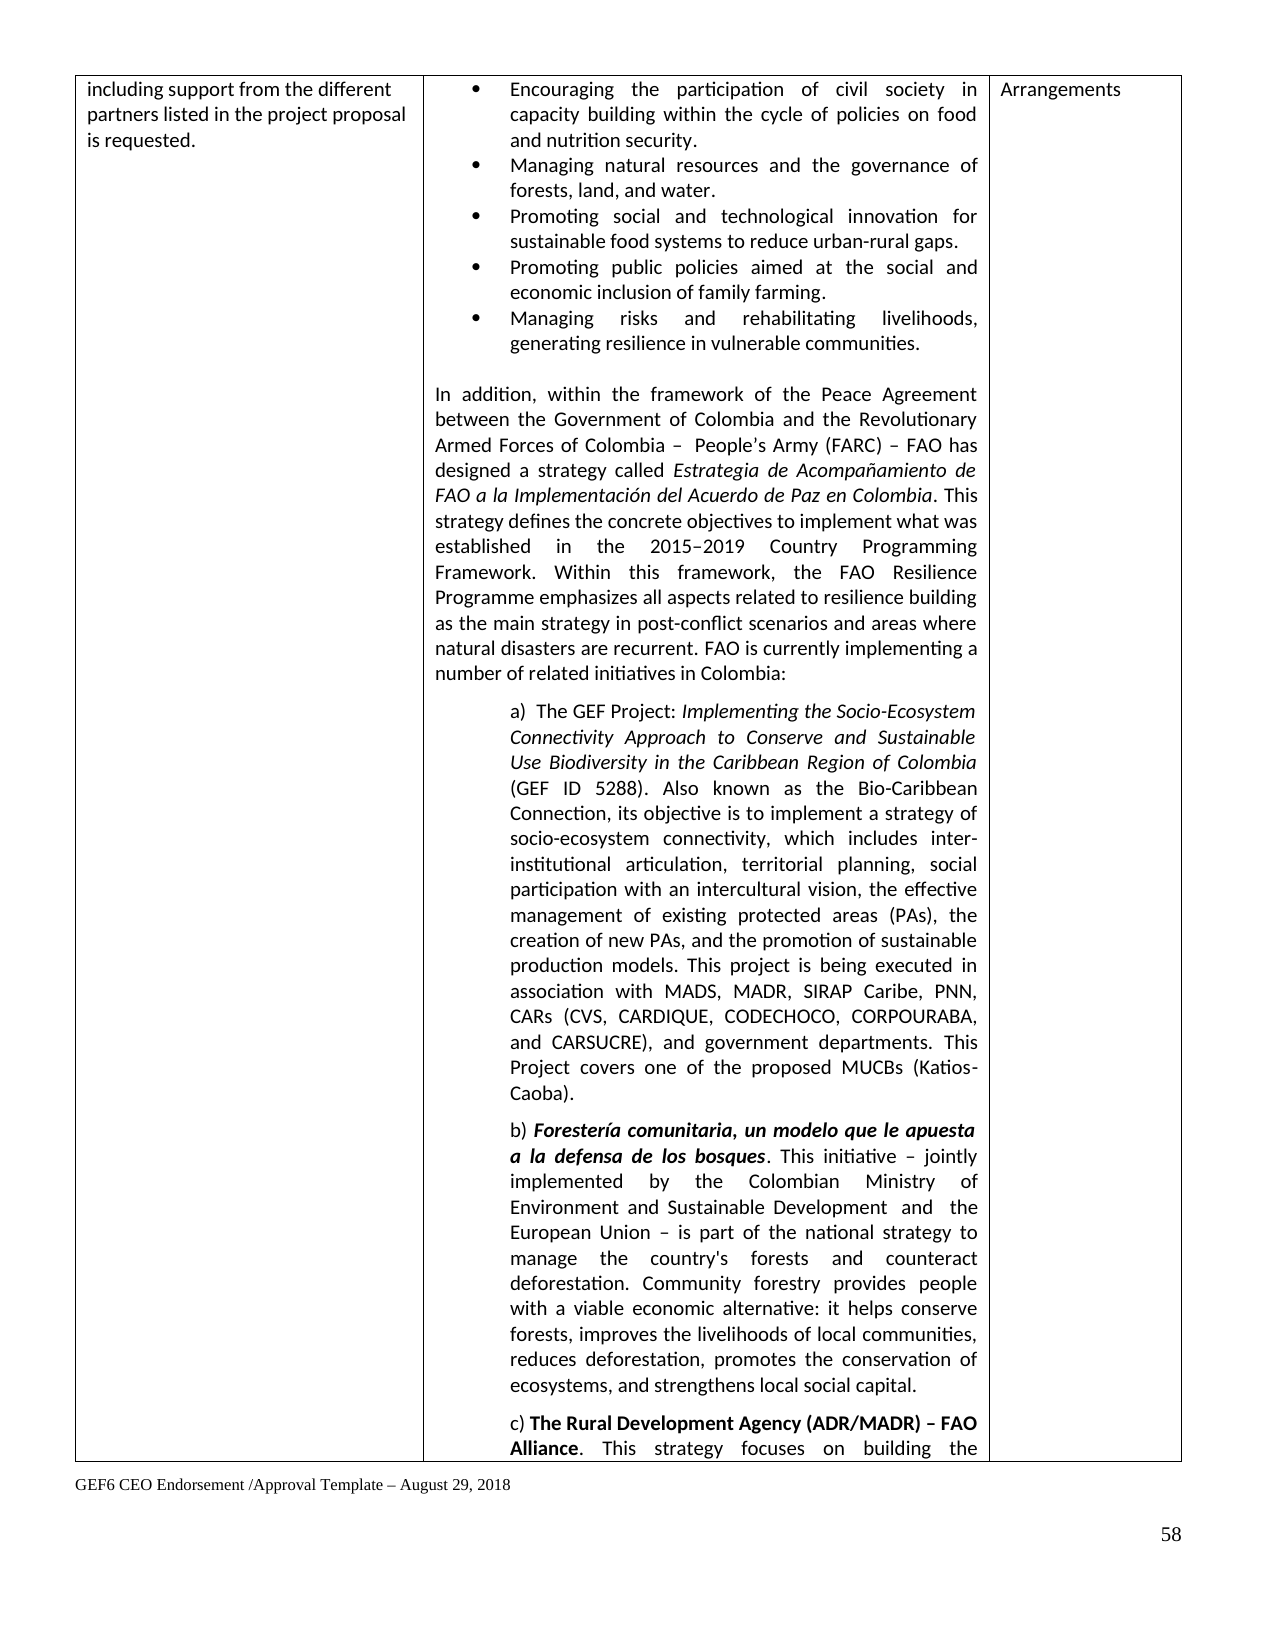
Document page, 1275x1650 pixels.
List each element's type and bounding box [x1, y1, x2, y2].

table_cell [990, 76, 1181, 1461]
table_cell [76, 76, 423, 1461]
table_cell [424, 76, 989, 1461]
